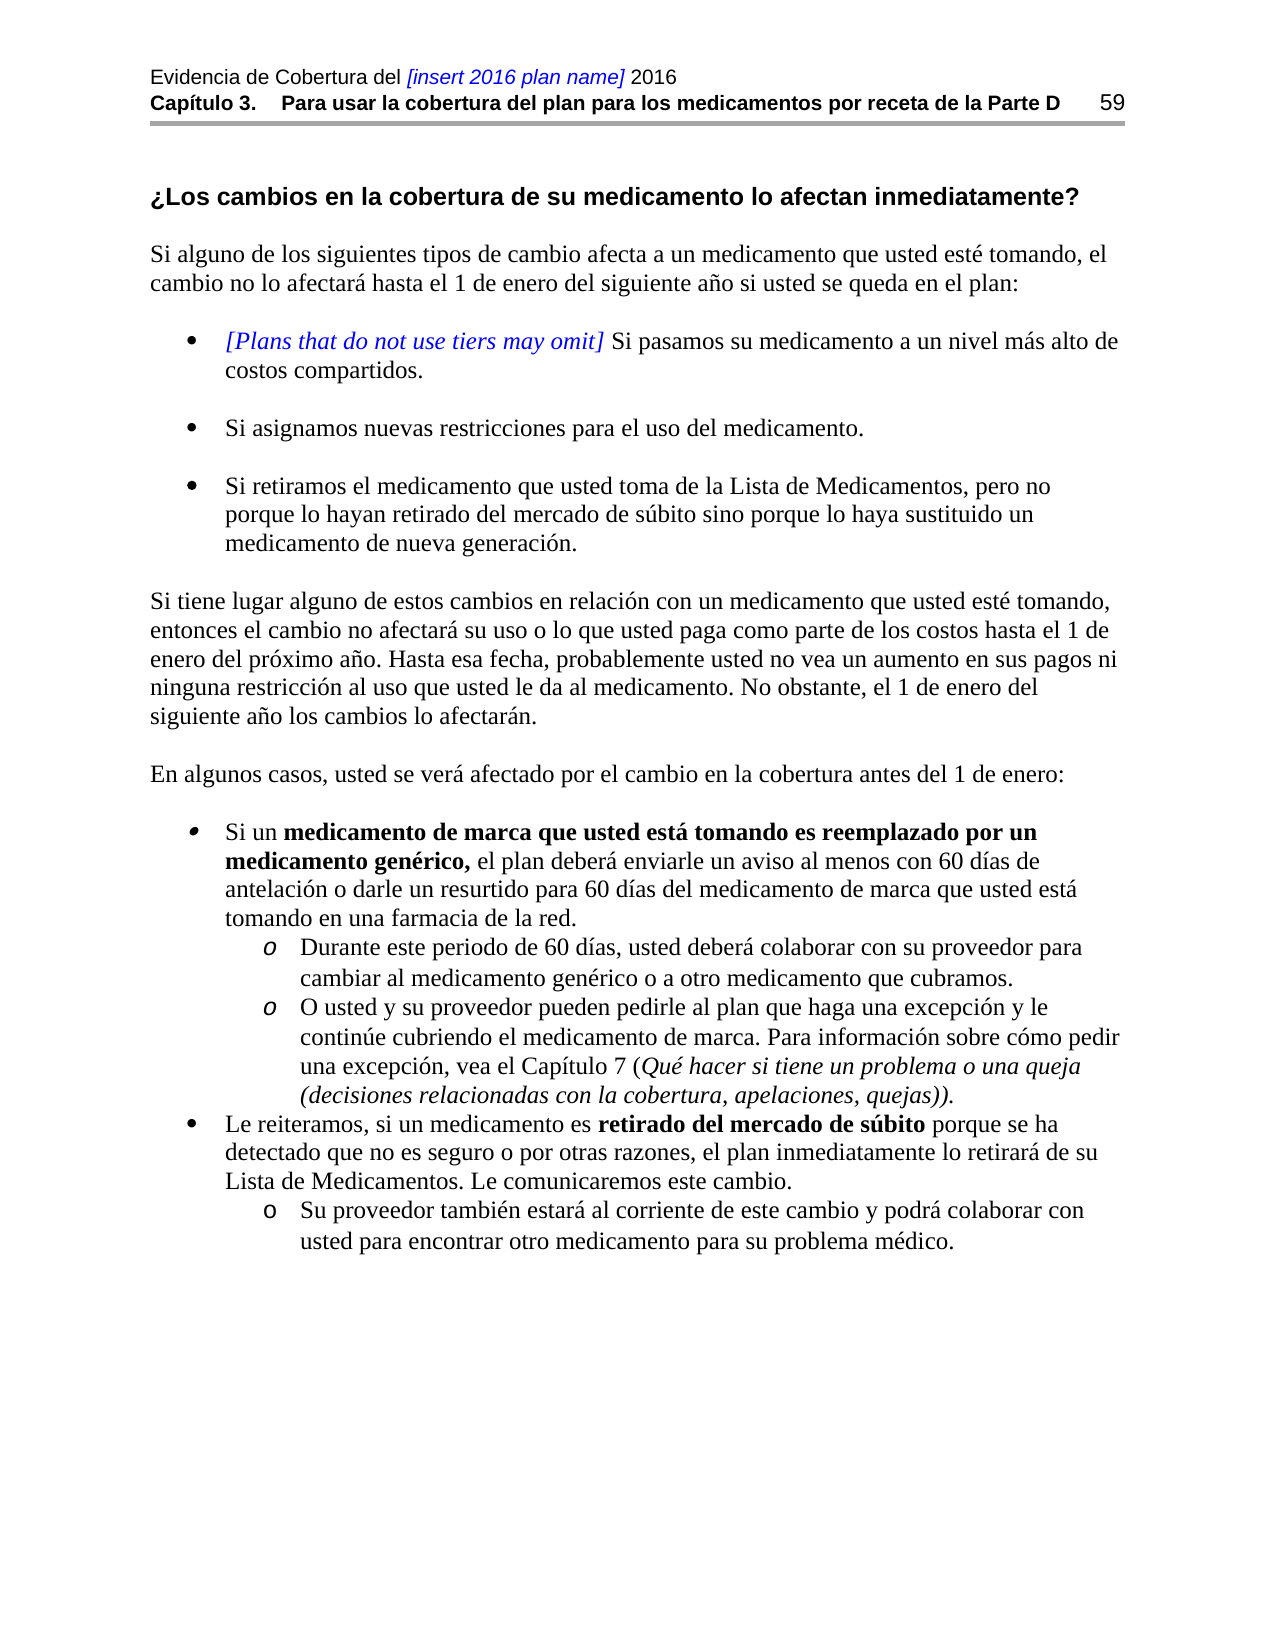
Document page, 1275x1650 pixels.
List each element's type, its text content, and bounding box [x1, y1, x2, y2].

list Le reiteramos, si un medicamento es retirado del mercado de súbito porque se ha detectado que no es seguro o por otras razones, el plan inmediatamente lo retirará de su Lista de Medicamentos. Le comunicaremos este cambio. [187, 1109, 1125, 1195]
list Su proveedor también estará al corriente de este cambio y podrá colaborar con usted para encontrar otro medicamento para su problema médico. [262, 1195, 1125, 1254]
text Si tiene lugar alguno de estos cambios en relación con un medicamento que usted esté tomando, entonces el cambio no afectará su uso o lo que usted paga como parte de los costos hasta el 1 de enero del próximo año. Hasta esa fecha, probablemente usted no vea un aumento en sus pagos ni ninguna restricción al uso que usted le da al medicamento. No obstante, el 1 de enero del siguiente año los cambios lo afectarán. [150, 586, 1125, 730]
list Si un medicamento de marca que usted está tomando es reemplazado por un medicamento genérico, el plan deberá enviarle un aviso al menos con 60 días de antelación o darle un resurtido para 60 días del medicamento de marca que usted está tomando en una farmacia de la red. [187, 817, 1125, 932]
list Si retiramos el medicamento que usted toma de la Lista de Medicamentos, pero no porque lo hayan retirado del mercado de súbito sino porque lo haya sustituido un medicamento de nueva generación. [187, 471, 1125, 557]
text En algunos casos, usted se verá afectado por el cambio en la cobertura antes del 1 de enero: [150, 759, 1125, 788]
list Durante este periodo de 60 días, usted deberá colaborar con su proveedor para cambiar al medicamento genérico o a otro medicamento que cubramos. [262, 932, 1125, 992]
list O usted y su proveedor pueden pedirle al plan que haga una excepción y le continúe cubriendo el medicamento de marca. Para información sobre cómo pedir una excepción, vea el Capítulo 7 (Qué hacer si tiene un problema o una queja (decisiones relacionadas con la cobertura, apelaciones, quejas)). [262, 992, 1125, 1109]
list Si asignamos nuevas restricciones para el uso del medicamento. [187, 413, 1125, 442]
list [Plans that do not use tiers may omit] Si pasamos su medicamento a un nivel más alto de costos compartidos. [187, 326, 1125, 384]
text Si alguno de los siguientes tipos de cambio afecta a un medicamento que usted esté tomando, el cambio no lo afectará hasta el 1 de enero del siguiente año si usted se queda en el plan: [150, 239, 1125, 297]
subtitle ¿Los cambios en la cobertura de su medicamento lo afectan inmediatamente? [150, 182, 1125, 210]
